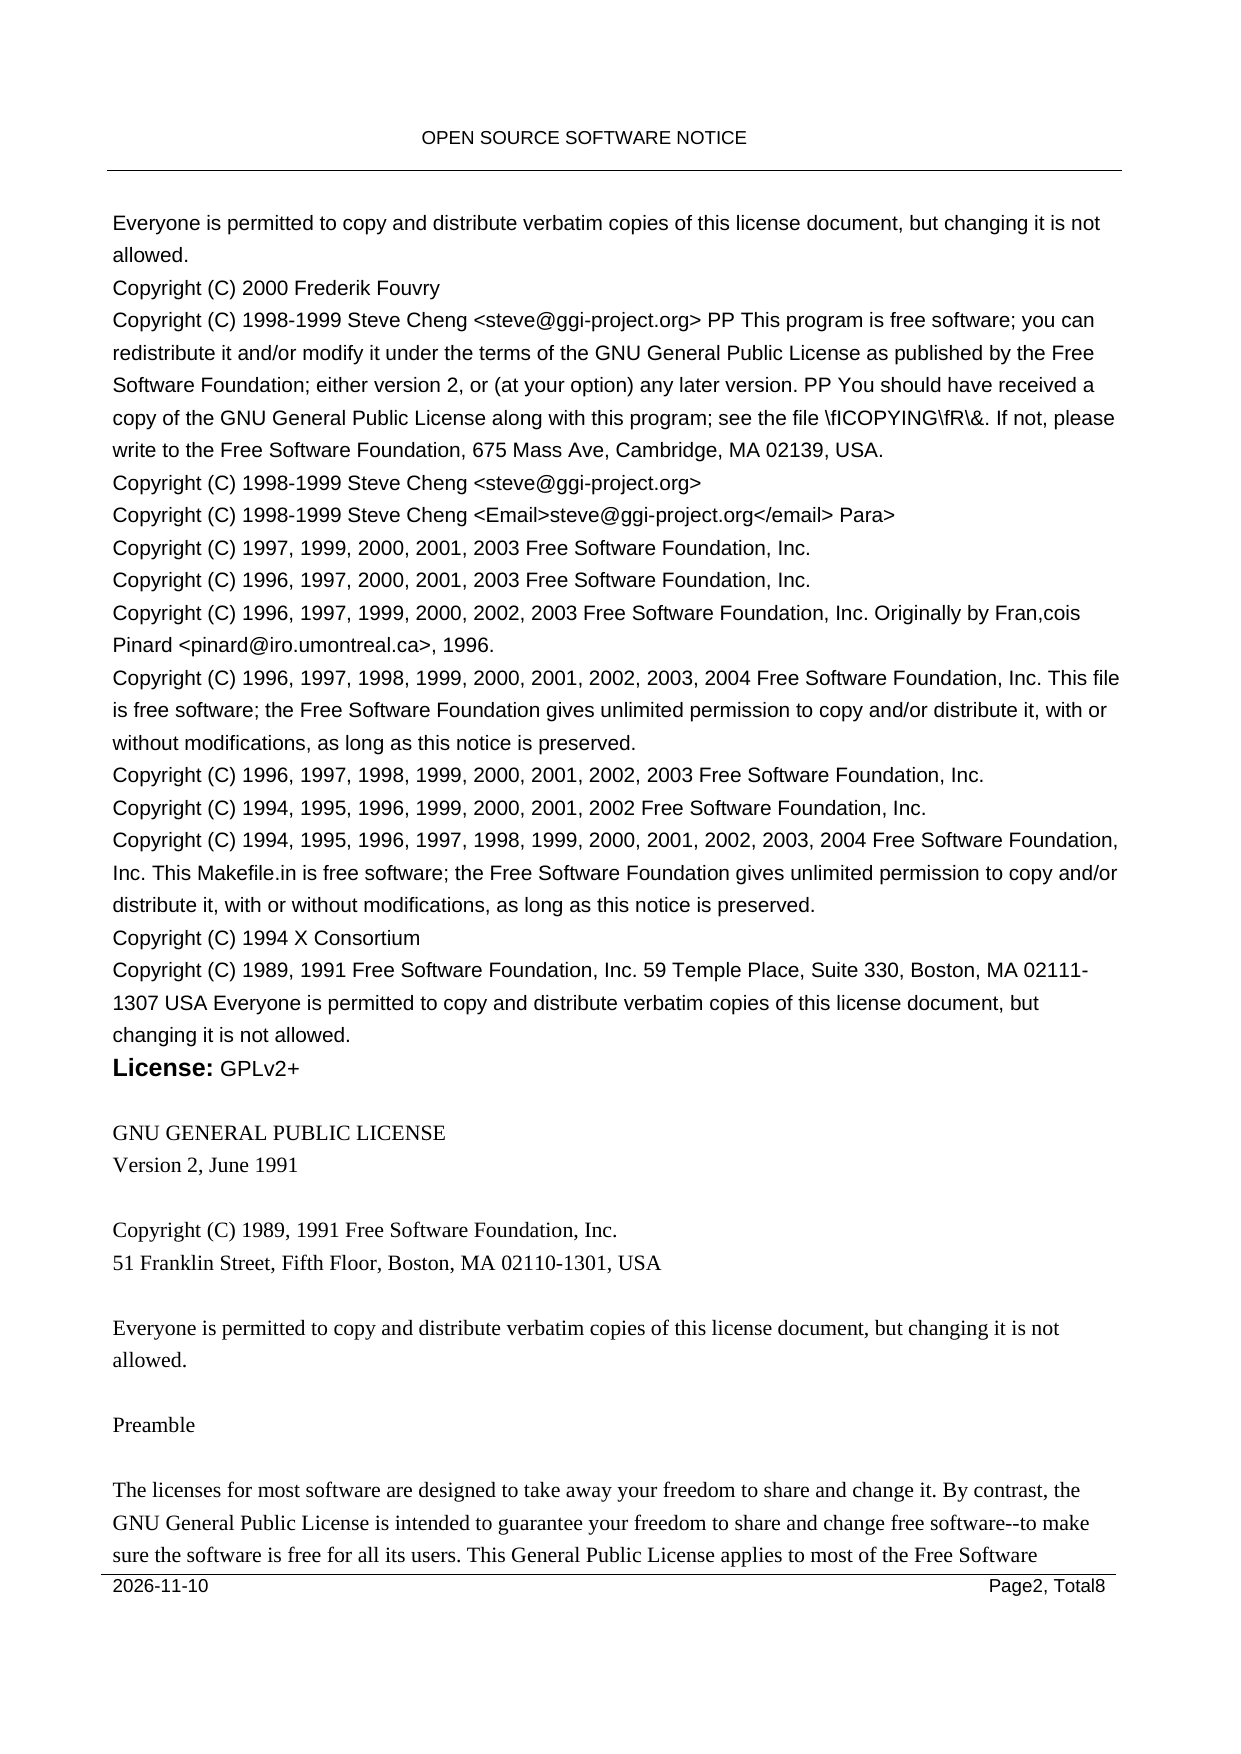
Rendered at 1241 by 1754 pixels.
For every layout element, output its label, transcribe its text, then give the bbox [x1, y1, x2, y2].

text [112, 1051, 1128, 1571]
text Copyright (C) 1996, 1997, 1999, 2000, 2002, 2003 Free Software Foundation, Inc. Originally by Fran,cois Pinard <pinard@iro.umontreal.ca>, 1996. [112, 596, 1128, 661]
text Copyright (C) 1996, 1997, 2000, 2001, 2003 Free Software Foundation, Inc. [112, 564, 1128, 596]
text Copyright (C) 1998-1999 Steve Cheng <steve@ggi-project.org> PP This program is free software; you can redistribute it and/or modify it under the terms of the GNU General Public License as published by the Free Software Foundation; either version 2, or (at your option) any later version. PP You should have received a copy of the GNU General Public License along with this program; see the file \fICOPYING\fR\&. If not, please write to the Free Software Foundation, 675 Mass Ave, Cambridge, MA 02139, USA. [112, 304, 1128, 466]
text Copyright (C) 1994, 1995, 1996, 1999, 2000, 2001, 2002 Free Software Foundation, Inc. [112, 791, 1128, 824]
text Copyright (C) 1996, 1997, 1998, 1999, 2000, 2001, 2002, 2003 Free Software Foundation, Inc. [112, 759, 1128, 791]
text Copyright (C) 1998-1999 Steve Cheng <steve@ggi-project.org> [112, 466, 1128, 499]
text Copyright (C) 1989, 1991 Free Software Foundation, Inc. 59 Temple Place, Suite 330, Boston, MA 02111-1307 USA Everyone is permitted to copy and distribute verbatim copies of this license document, but changing it is not allowed. [112, 954, 1128, 1051]
text Copyright (C) 2000 Frederik Fouvry [112, 271, 1128, 304]
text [112, 206, 1128, 271]
text Copyright (C) 1994 X Consortium [112, 921, 1128, 954]
text Copyright (C) 1998-1999 Steve Cheng <Email>steve@ggi-project.org</email> Para> [112, 499, 1128, 531]
text Copyright (C) 1997, 1999, 2000, 2001, 2003 Free Software Foundation, Inc. [112, 531, 1128, 564]
text Copyright (C) 1996, 1997, 1998, 1999, 2000, 2001, 2002, 2003, 2004 Free Software Foundation, Inc. This file is free software; the Free Software Foundation gives unlimited permission to copy and/or distribute it, with or without modifications, as long as this notice is preserved. [112, 661, 1128, 759]
text Copyright (C) 1994, 1995, 1996, 1997, 1998, 1999, 2000, 2001, 2002, 2003, 2004 Free Software Foundation, Inc. This Makefile.in is free software; the Free Software Foundation gives unlimited permission to copy and/or distribute it, with or without modifications, as long as this notice is preserved. [112, 824, 1128, 921]
